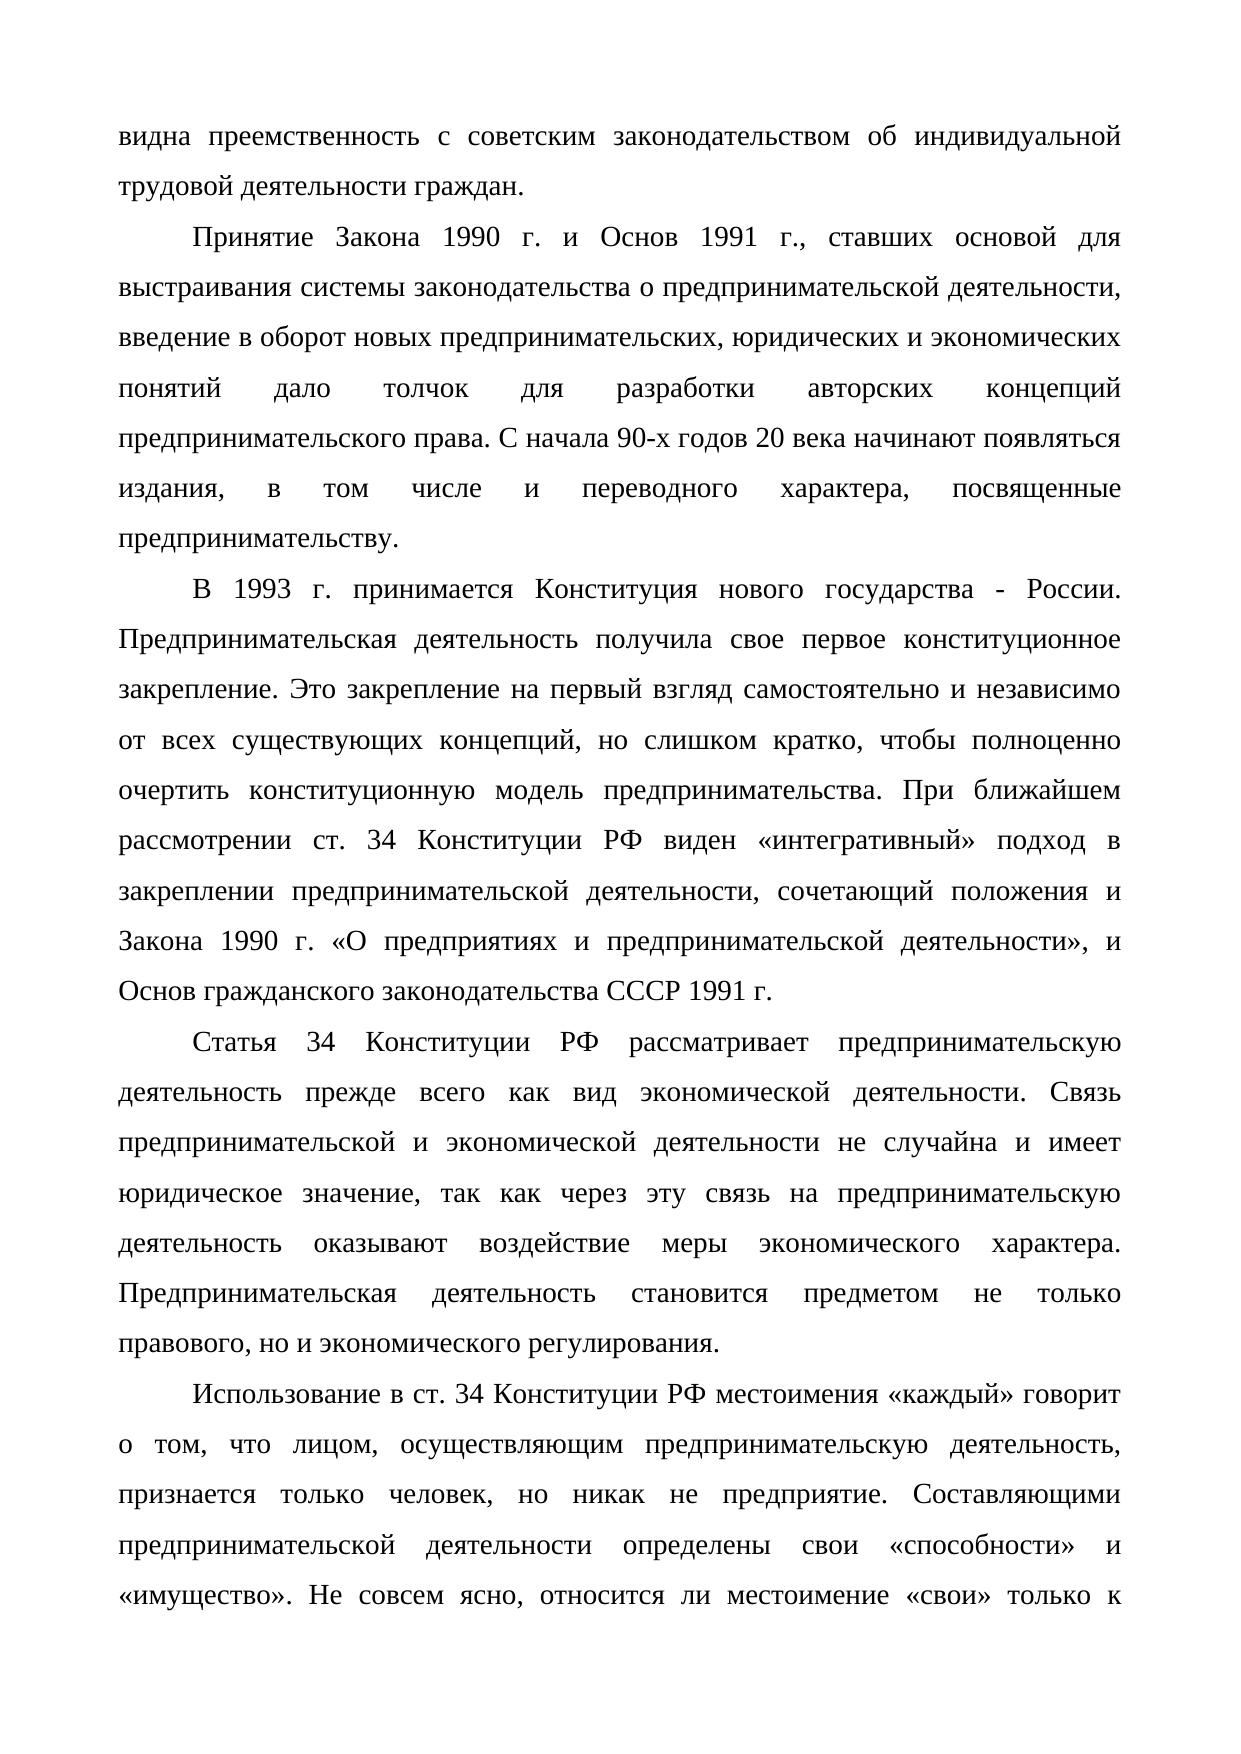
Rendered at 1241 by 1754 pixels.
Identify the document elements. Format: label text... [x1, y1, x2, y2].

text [118, 118, 1122, 202]
text Принятие Закона 1990 г. и Основ 1991 г., ставших основой для выстраивания системы законодательства о предпринимательской деятельности, введение в оборот новых предпринимательских, юридических и экономических понятий дало толчок для разработки авторских концепций предпринимательского права. С начала 90-х годов 20 века начинают появляться издания, в том числе и переводного характера, посвященные предпринимательству. [118, 219, 1122, 554]
text В 1993 г. принимается Конституция нового государства - России. Предпринимательская деятельность получила свое первое конституционное закрепление. Это закрепление на первый взгляд самостоятельно и независимо от всех существующих концепций, но слишком кратко, чтобы полноценно очертить конституционную модель предпринимательства. При ближайшем рассмотрении ст. 34 Конституции РФ виден «интегративный» подход в закреплении предпринимательской деятельности, сочетающий положения и Закона 1990 г. «О предприятиях и предпринимательской деятельности», и Основ гражданского законодательства СССР 1991 г. [118, 571, 1122, 1007]
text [118, 1376, 1122, 1611]
text Статья 34 Конституции РФ рассматривает предпринимательскую деятельность прежде всего как вид экономической деятельности. Связь предпринимательской и экономической деятельности не случайна и имеет юридическое значение, так как через эту связь на предпринимательскую деятельность оказывают воздействие меры экономического характера. Предпринимательская деятельность становится предметом не только правового, но и экономического регулирования. [118, 1024, 1122, 1359]
